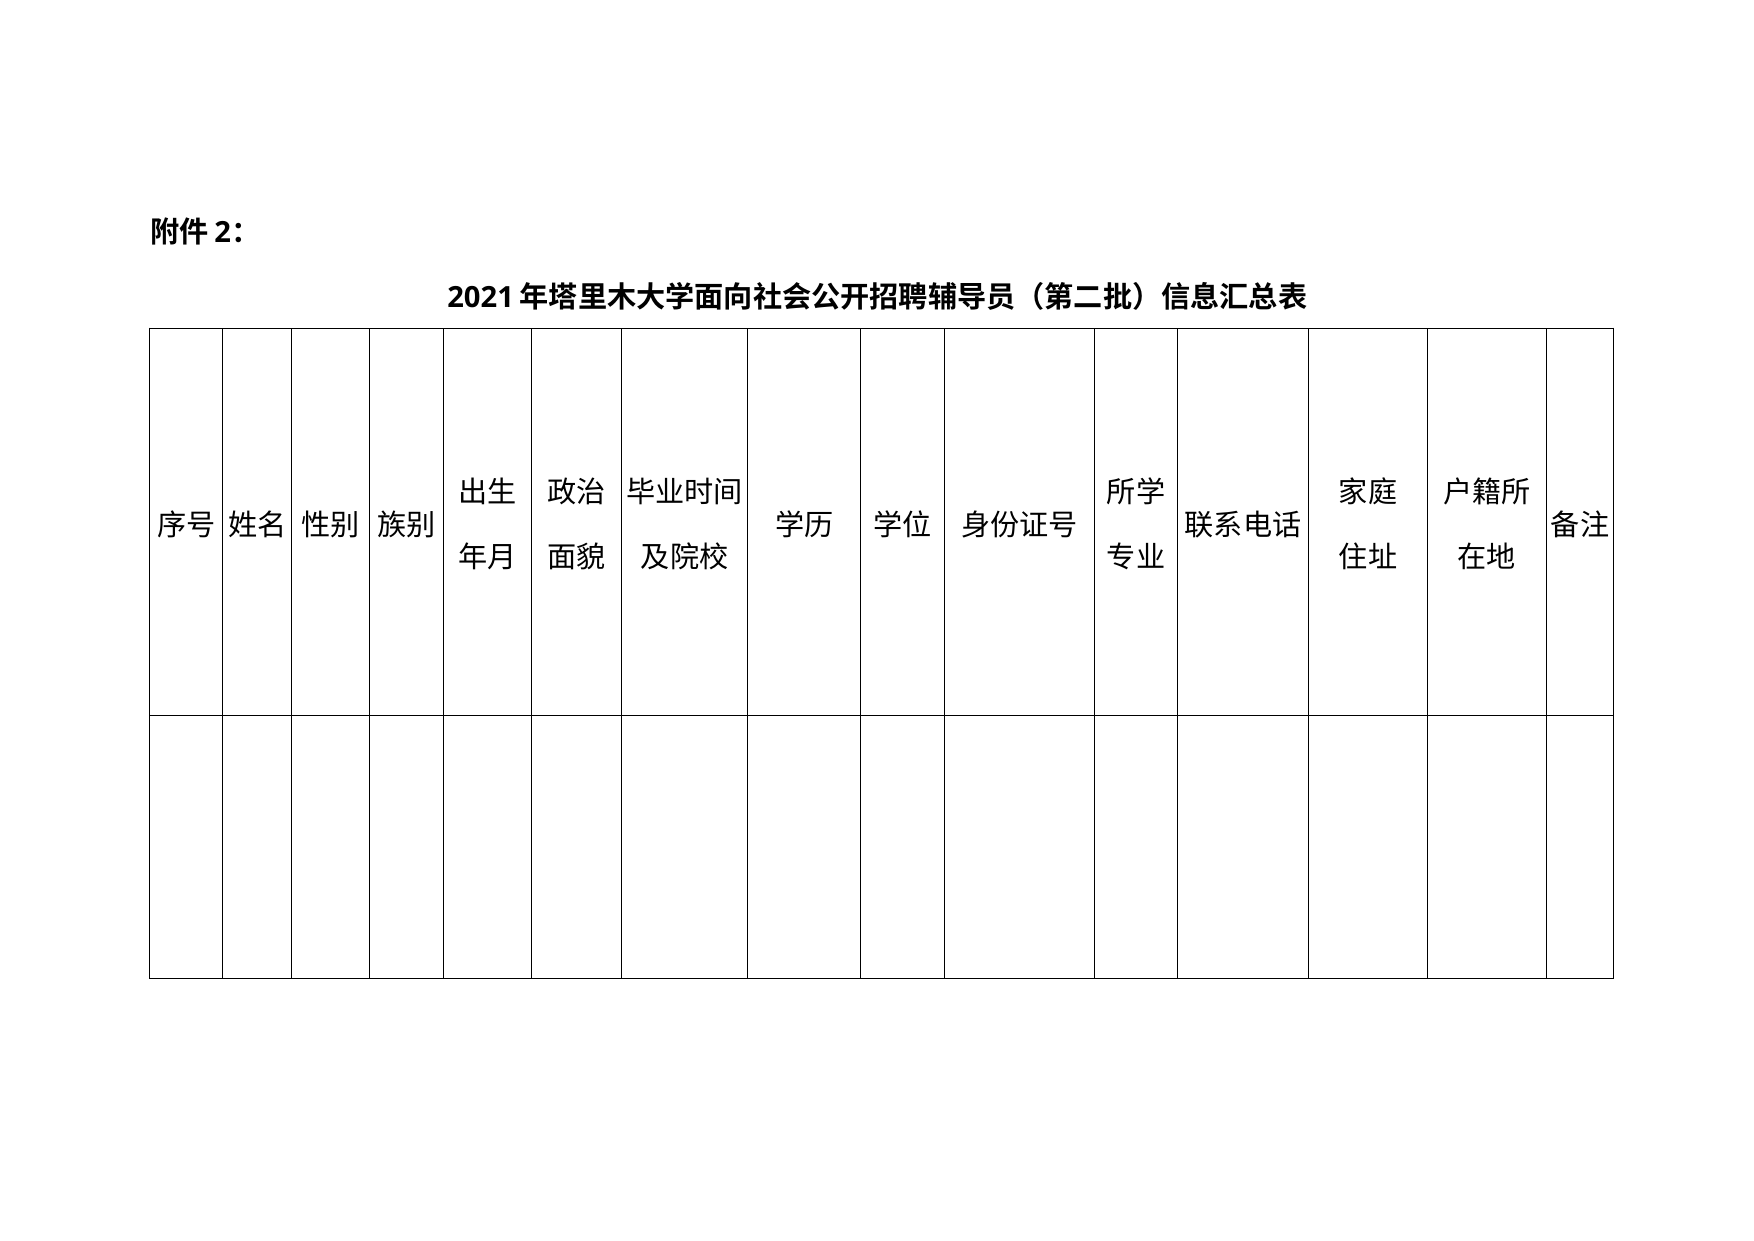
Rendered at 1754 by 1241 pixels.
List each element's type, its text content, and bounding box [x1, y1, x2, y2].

table_cell [1547, 716, 1613, 977]
table_header 毕业时间及院校 [622, 329, 747, 715]
table_header 户籍所在地 [1428, 329, 1546, 715]
text 附件2： [150, 198, 1604, 263]
table_cell [150, 716, 222, 977]
table_cell [292, 716, 369, 977]
table_cell [622, 716, 747, 977]
table_cell [444, 716, 531, 977]
table_header 学位 [861, 329, 944, 715]
table_cell [532, 716, 621, 977]
table_cell [1309, 716, 1427, 977]
table_header 政治面貌 [532, 329, 621, 715]
table_header 姓名 [223, 329, 291, 715]
table_cell [748, 716, 860, 977]
table_header 家庭 住址 [1309, 329, 1427, 715]
table_cell [861, 716, 944, 977]
table_cell [223, 716, 291, 977]
table_cell [1428, 716, 1546, 977]
table_header 序号 [150, 329, 222, 715]
table_cell [370, 716, 443, 977]
text 2021年塔里木大学面向社会公开招聘辅导员（第二批）信息汇总表 [150, 263, 1604, 328]
table_header 出生年月 [444, 329, 531, 715]
table_cell [1178, 716, 1308, 977]
table_header 备注 [1547, 329, 1613, 715]
table_header 性别 [292, 329, 369, 715]
table_cell [945, 716, 1094, 977]
table_header 学历 [748, 329, 860, 715]
table_header 联系电话 [1178, 329, 1308, 715]
table_header 身份证号 [945, 329, 1094, 715]
table_header 所学专业 [1095, 329, 1177, 715]
table_header 族别 [370, 329, 443, 715]
table_cell [1095, 716, 1177, 977]
